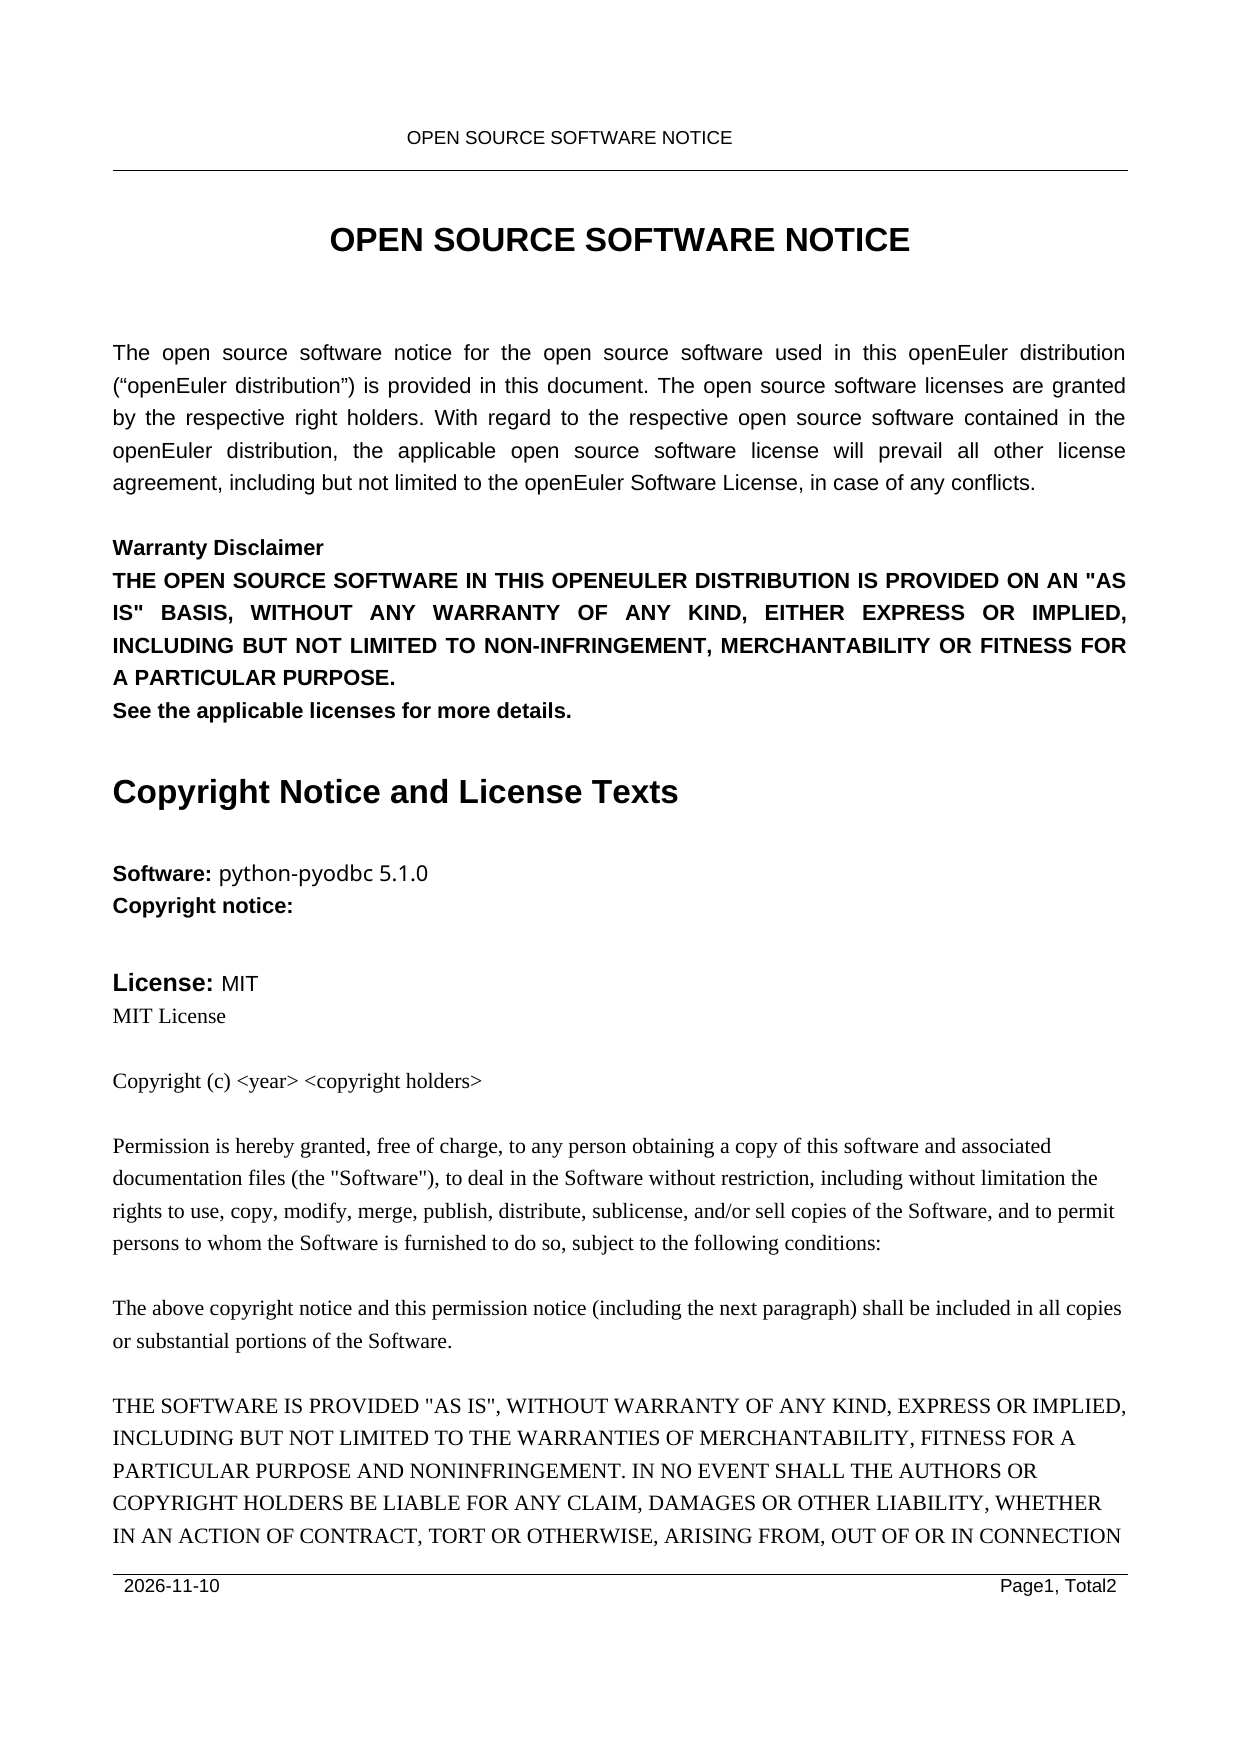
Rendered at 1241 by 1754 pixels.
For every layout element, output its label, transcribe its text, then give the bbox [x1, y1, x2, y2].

title Software: python-pyodbc 5.1.0 [112, 856, 1128, 889]
text The open source software notice for the open source software used in this openEuler distribution (“openEuler distribution”) is provided in this document. The open source software licenses are granted by the respective right holders. With regard to the respective open source software contained in the openEuler distribution, the applicable open source software license will prevail all other license agreement, including but not limited to the openEuler Software License, in case of any conflicts. [112, 336, 1128, 499]
text Copyright Notice and License Texts [112, 759, 1128, 824]
text Copyright notice: [112, 889, 1128, 921]
text THE OPEN SOURCE SOFTWARE IN THIS OPENEULER DISTRIBUTION IS PROVIDED ON AN "AS IS" BASIS, WITHOUT ANY WARRANTY OF ANY KIND, EITHER EXPRESS OR IMPLIED, INCLUDING BUT NOT LIMITED TO NON-INFRINGEMENT, MERCHANTABILITY OR FITNESS FOR A PARTICULAR PURPOSE. See the applicable licenses for more details. [112, 564, 1128, 726]
text Warranty Disclaimer [112, 531, 1128, 564]
text OPEN SOURCE SOFTWARE NOTICE [112, 206, 1128, 271]
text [112, 999, 1128, 1551]
text License: MIT [112, 966, 1128, 999]
